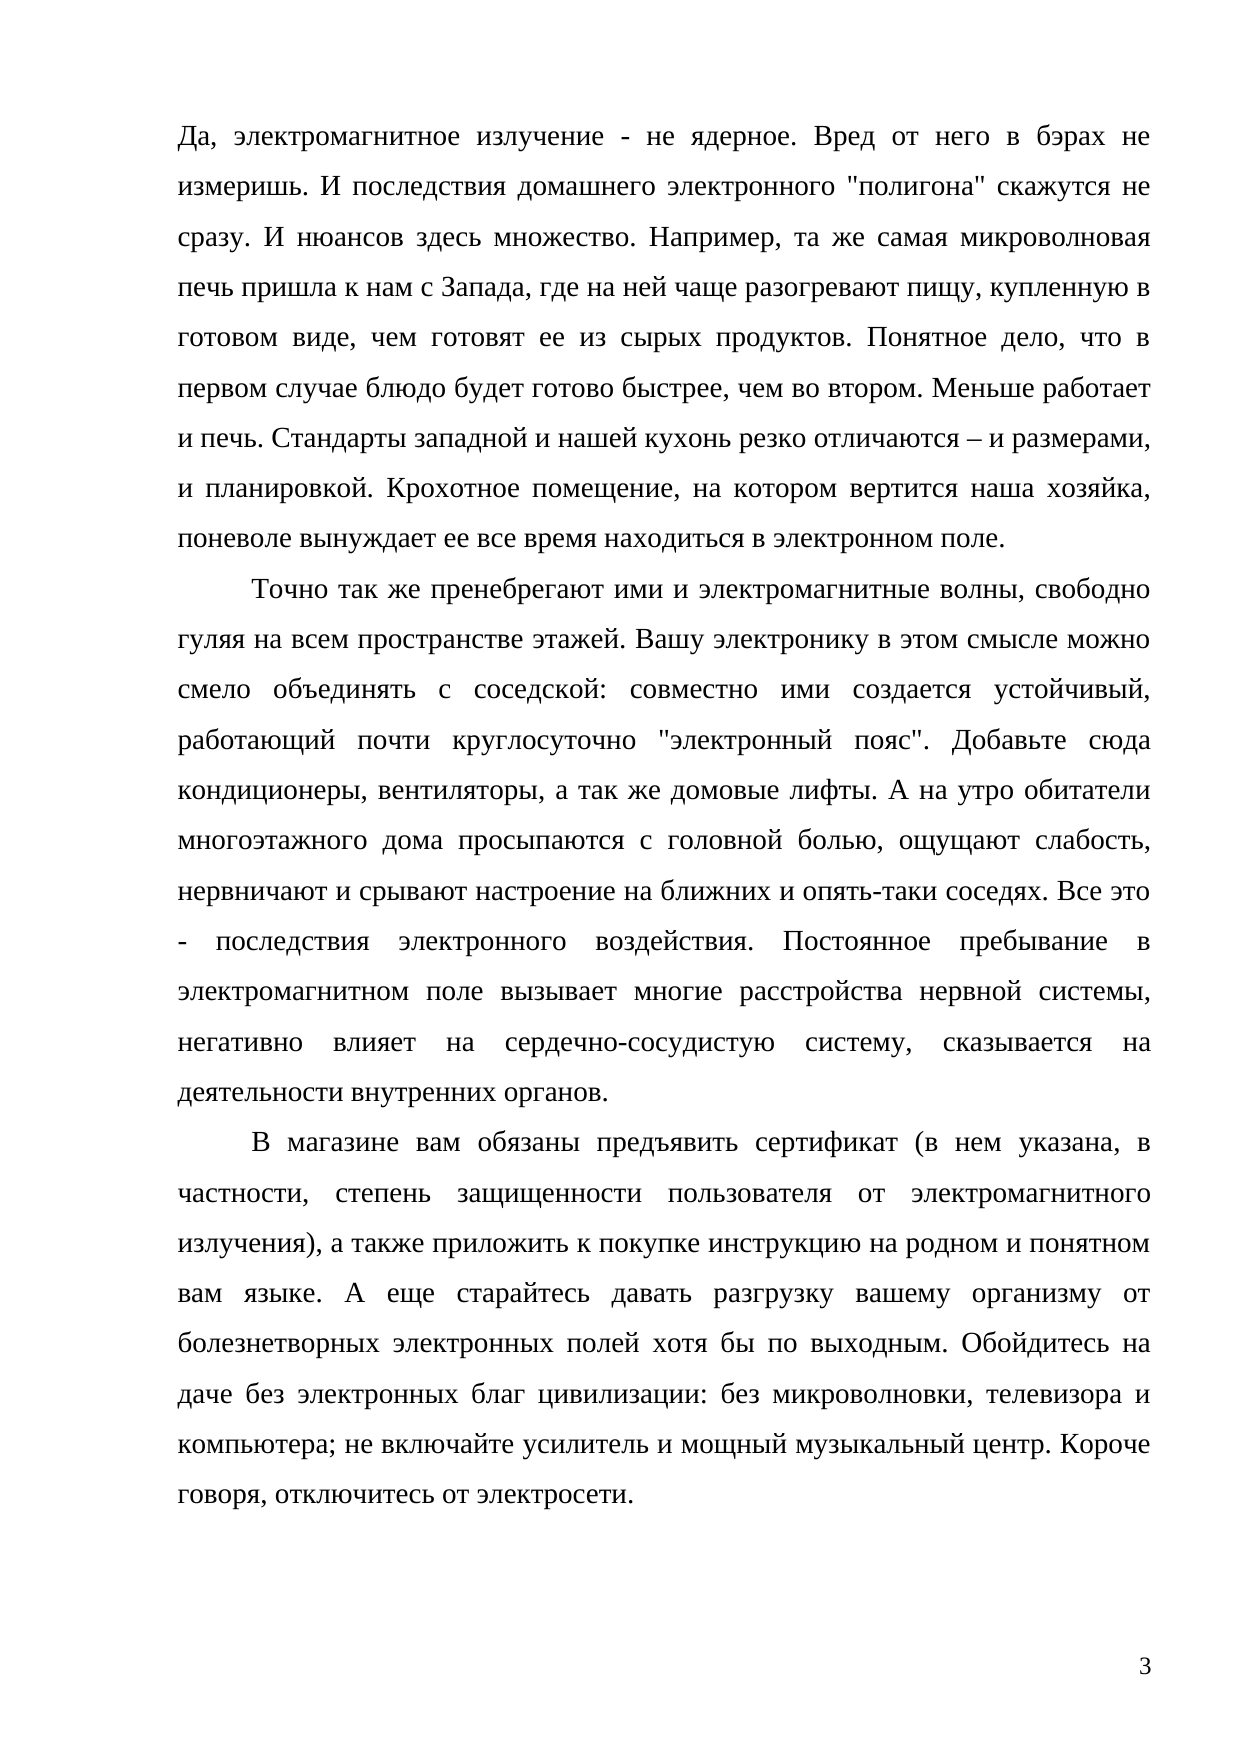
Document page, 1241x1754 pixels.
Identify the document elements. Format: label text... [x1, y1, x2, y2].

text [177, 118, 1152, 554]
text В магазине вам обязаны предъявить сертификат (в нем указана, в частности, степень защищенности пользователя от электромагнитного излучения), а также приложить к покупке инструкцию на родном и понятном вам языке. А еще старайтесь давать разгрузку вашему организму от болезнетворных электронных полей хотя бы по выходным. Обойдитесь на даче без электронных благ цивилизации: без микроволновки, телевизора и компьютера; не включайте усилитель и мощный музыкальный центр. Короче говоря, отключитесь от электросети. [177, 1124, 1152, 1510]
text Точно так же пренебрегают ими и электромагнитные волны, свободно гуляя на всем пространстве этажей. Вашу электронику в этом смысле можно смело объединять с соседской: совместно ими создается устойчивый, работающий почти круглосуточно "электронный пояс". Добавьте сюда кондиционеры, вентиляторы, а так же домовые лифты. А на утро обитатели многоэтажного дома просыпаются с головной болью, ощущают слабость, нервничают и срывают настроение на ближних и опять-таки соседях. Все это - последствия электронного воздействия. Постоянное пребывание в электромагнитном поле вызывает многие расстройства нервной системы, негативно влияет на сердечно-сосудистую систему, сказывается на деятельности внутренних органов. [177, 571, 1152, 1108]
